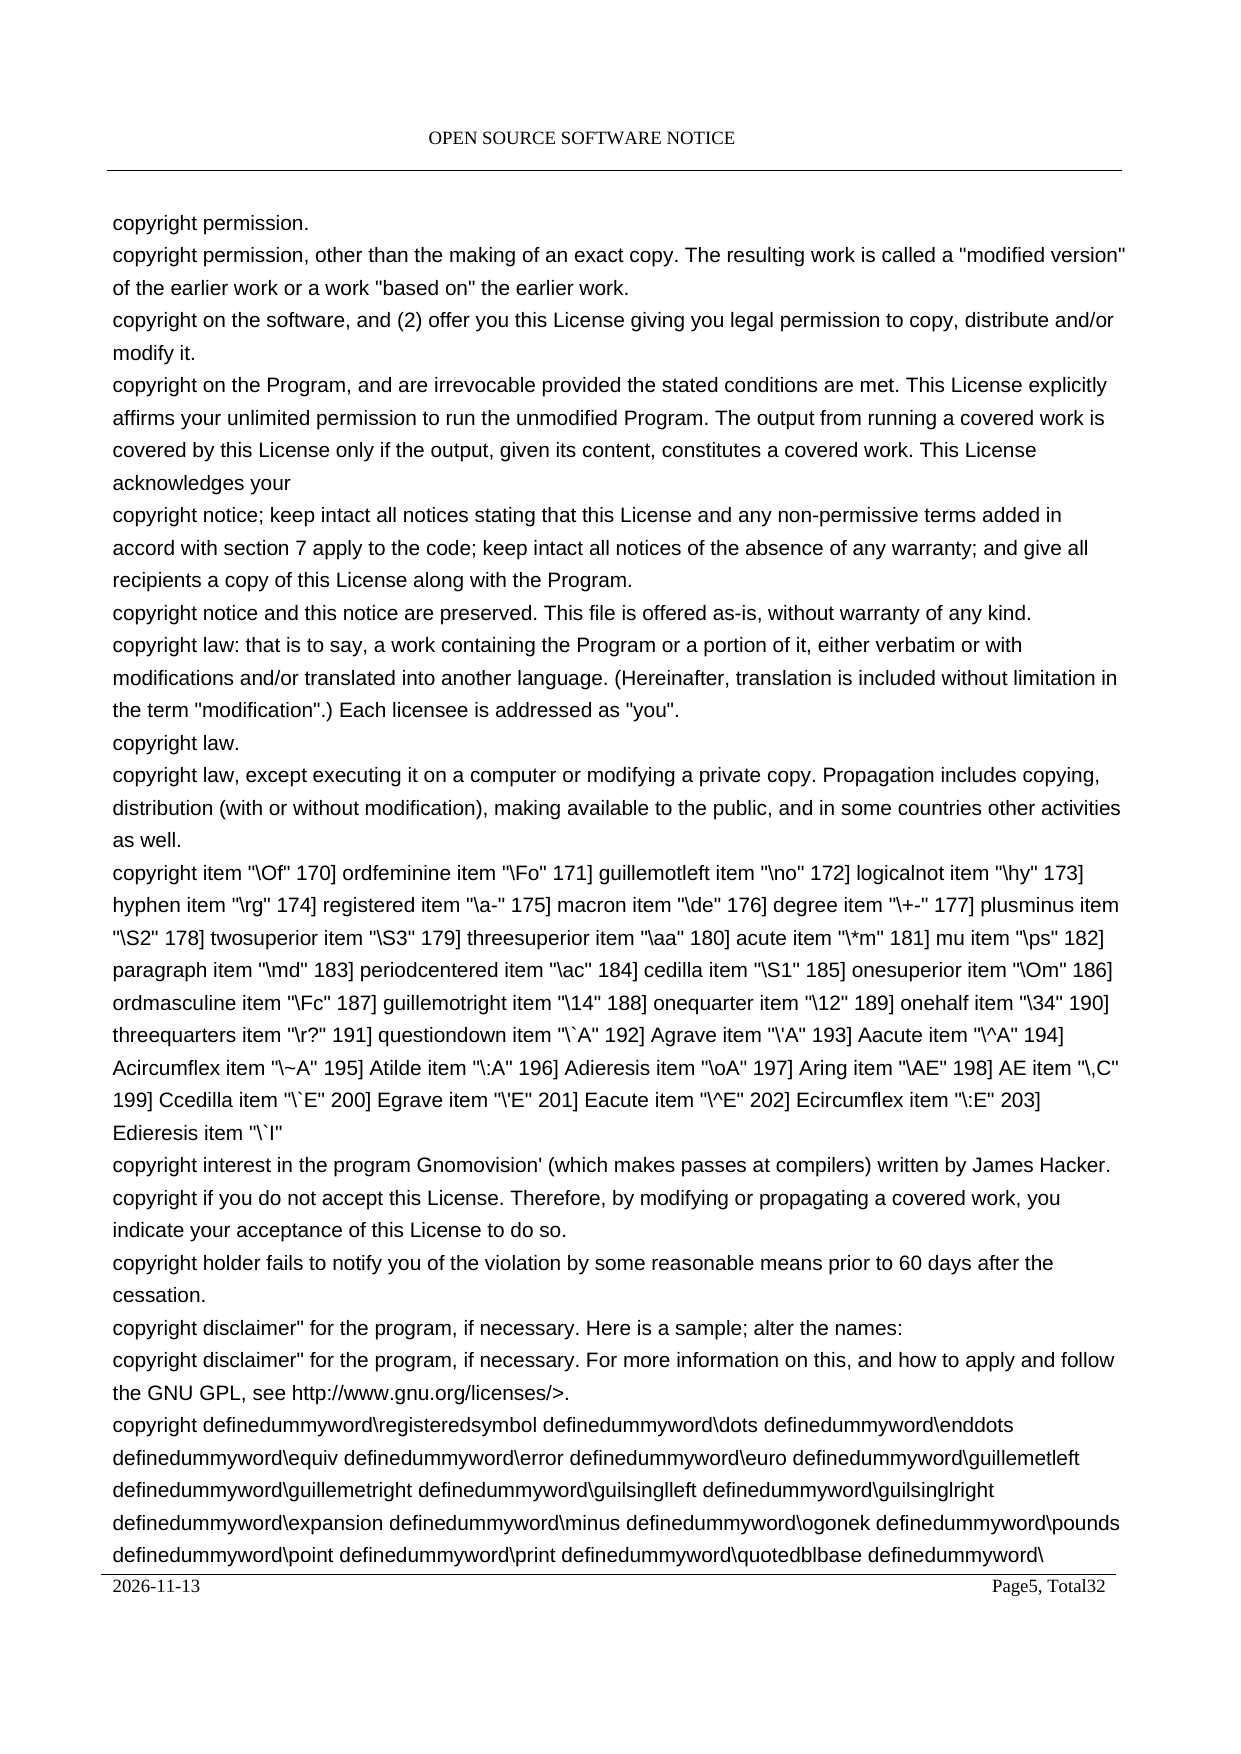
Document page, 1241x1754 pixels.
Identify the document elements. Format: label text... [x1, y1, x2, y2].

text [112, 1409, 1128, 1571]
text copyright permission. [112, 206, 1128, 239]
text copyright permission, other than the making of an exact copy. The resulting work is called a "modified version" of the earlier work or a work "based on" the earlier work. [112, 239, 1128, 304]
text copyright interest in the program Gnomovision' (which makes passes at compilers) written by James Hacker. [112, 1149, 1128, 1181]
text copyright law. [112, 726, 1128, 759]
text copyright on the Program, and are irrevocable provided the stated conditions are met. This License explicitly affirms your unlimited permission to run the unmodified Program. The output from running a covered work is covered by this License only if the output, given its content, constitutes a covered work. This License acknowledges your [112, 369, 1128, 499]
text copyright holder fails to notify you of the violation by some reasonable means prior to 60 days after the cessation. [112, 1246, 1128, 1311]
text copyright item "\Of" 170] ordfeminine item "\Fo" 171] guillemotleft item "\no" 172] logicalnot item "\hy" 173] hyphen item "\rg" 174] registered item "\a-" 175] macron item "\de" 176] degree item "\+-" 177] plusminus item "\S2" 178] twosuperior item "\S3" 179] threesuperior item "\aa" 180] acute item "\*m" 181] mu item "\ps" 182] paragraph item "\md" 183] periodcentered item "\ac" 184] cedilla item "\S1" 185] onesuperior item "\Om" 186] ordmasculine item "\Fc" 187] guillemotright item "\14" 188] onequarter item "\12" 189] onehalf item "\34" 190] threequarters item "\r?" 191] questiondown item "\`A" 192] Agrave item "\'A" 193] Aacute item "\^A" 194] Acircumflex item "\~A" 195] Atilde item "\:A" 196] Adieresis item "\oA" 197] Aring item "\AE" 198] AE item "\,C" 199] Ccedilla item "\`E" 200] Egrave item "\'E" 201] Eacute item "\^E" 202] Ecircumflex item "\:E" 203] Edieresis item "\`I" [112, 856, 1128, 1149]
text copyright law, except executing it on a computer or modifying a private copy. Propagation includes copying, distribution (with or without modification), making available to the public, and in some countries other activities as well. [112, 759, 1128, 856]
text copyright if you do not accept this License. Therefore, by modifying or propagating a covered work, you indicate your acceptance of this License to do so. [112, 1181, 1128, 1246]
text copyright on the software, and (2) offer you this License giving you legal permission to copy, distribute and/or modify it. [112, 304, 1128, 369]
text copyright disclaimer" for the program, if necessary. Here is a sample; alter the names: [112, 1311, 1128, 1344]
text copyright law: that is to say, a work containing the Program or a portion of it, either verbatim or with modifications and/or translated into another language. (Hereinafter, translation is included without limitation in the term "modification".) Each licensee is addressed as "you". [112, 629, 1128, 726]
text copyright notice; keep intact all notices stating that this License and any non-permissive terms added in accord with section 7 apply to the code; keep intact all notices of the absence of any warranty; and give all recipients a copy of this License along with the Program. [112, 499, 1128, 596]
text copyright disclaimer" for the program, if necessary. For more information on this, and how to apply and follow the GNU GPL, see http://www.gnu.org/licenses/>. [112, 1344, 1128, 1409]
text copyright notice and this notice are preserved. This file is offered as-is, without warranty of any kind. [112, 596, 1128, 629]
